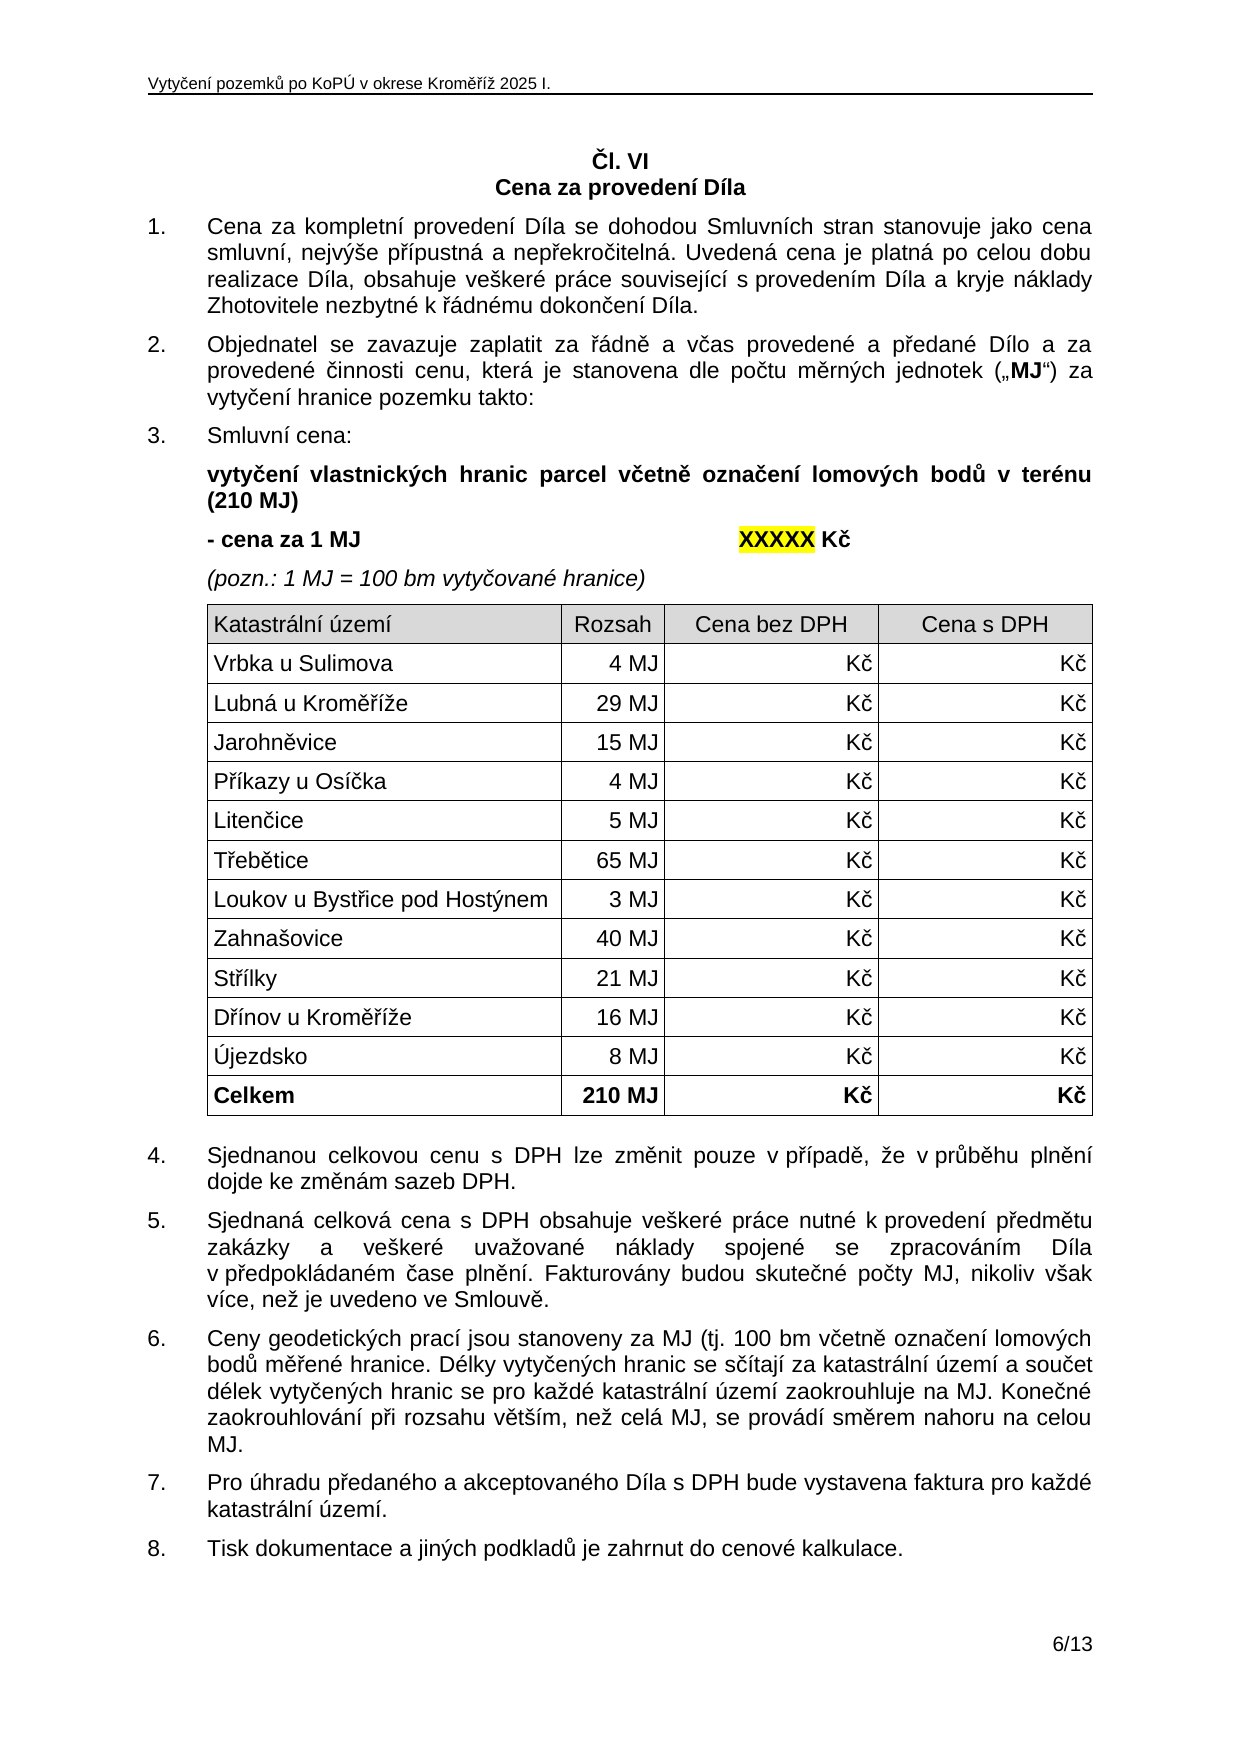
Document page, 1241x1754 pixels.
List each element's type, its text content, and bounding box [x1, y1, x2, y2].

table_cell Kč [665, 762, 878, 800]
table_cell 40 MJ [562, 919, 664, 957]
table_cell Kč [879, 1076, 1092, 1114]
table_cell 210 MJ [562, 1076, 664, 1114]
table_cell Střílky [208, 959, 561, 997]
table_cell 65 MJ [562, 841, 664, 879]
table_cell Celkem [208, 1076, 561, 1114]
table_cell Kč [879, 880, 1092, 918]
list Ceny geodetických prací jsou stanoveny za MJ (tj. 100 bm včetně označení lomových bodů měřené hranice. Délky vytyčených hranic se sčítají za katastrální území a součet délek vytyčených hranic se pro každé katastrální území zaokrouhluje na MJ. Konečné zaokrouhlování při rozsahu větším, než celá MJ, se provádí směrem nahoru na celou MJ. [147, 1325, 1093, 1457]
table_cell Dřínov u Kroměříže [208, 998, 561, 1036]
table_cell Jarohněvice [208, 723, 561, 761]
table_cell Kč [879, 919, 1092, 957]
table_cell Kč [665, 1037, 878, 1075]
table_cell 4 MJ [562, 762, 664, 800]
table_cell Kč [665, 919, 878, 957]
table_cell Zahnašovice [208, 919, 561, 957]
table_cell Kč [665, 841, 878, 879]
table_cell 8 MJ [562, 1037, 664, 1075]
table_cell Kč [665, 880, 878, 918]
subtitle Čl. VI [148, 148, 1093, 174]
table_cell 15 MJ [562, 723, 664, 761]
text (pozn.: 1 MJ = 100 bm vytyčované hranice) [207, 565, 1093, 592]
table_cell Kč [879, 841, 1092, 879]
list Sjednanou celkovou cenu s DPH lze změnit pouze v případě, že v průběhu plnění dojde ke změnám sazeb DPH. [147, 1142, 1093, 1195]
table_cell 3 MJ [562, 880, 664, 918]
table_header Cena s DPH [879, 605, 1092, 643]
table_cell Kč [665, 644, 878, 683]
text - cena za 1 MJ XXXXX Kč [207, 526, 739, 553]
list Cena za kompletní provedení Díla se dohodou Smluvních stran stanovuje jako cena smluvní, nejvýše přípustná a nepřekročitelná. Uvedená cena je platná po celou dobu realizace Díla, obsahuje veškeré práce související s provedením Díla a kryje náklady Zhotovitele nezbytné k řádnému dokončení Díla. [147, 213, 1093, 318]
table_cell Třebětice [208, 841, 561, 879]
table_cell Kč [879, 762, 1092, 800]
table_cell Kč [665, 723, 878, 761]
table_cell 4 MJ [562, 644, 664, 683]
table_cell Vrbka u Sulimova [208, 644, 561, 683]
table_cell Újezdsko [208, 1037, 561, 1075]
list Sjednaná celková cena s DPH obsahuje veškeré práce nutné k provedení předmětu zakázky a veškeré uvažované náklady spojené se zpracováním Díla v předpokládaném čase plnění. Fakturovány budou skutečné počty MJ, nikoliv však více, než je uvedeno ve Smlouvě. [147, 1207, 1093, 1313]
table_header Cena bez DPH [665, 605, 878, 643]
table_cell Loukov u Bystřice pod Hostýnem [208, 880, 561, 918]
table_cell Příkazy u Osíčka [208, 762, 561, 800]
table_cell Kč [879, 684, 1092, 722]
table_cell Kč [879, 959, 1092, 997]
text vytyčení vlastnických hranic parcel včetně označení lomových bodů v terénu (210 MJ) [207, 461, 1093, 514]
table_cell Kč [879, 723, 1092, 761]
list Smluvní cena: [147, 422, 1093, 449]
table_cell Kč [879, 644, 1092, 683]
table_cell Kč [879, 801, 1092, 840]
table_cell Kč [665, 959, 878, 997]
table_cell Litenčice [208, 801, 561, 840]
text - cena za 1 MJ XXXXX Kč [815, 526, 1093, 553]
table_cell Kč [665, 801, 878, 840]
table_cell Kč [879, 998, 1092, 1036]
table_cell Kč [665, 684, 878, 722]
list Objednatel se zavazuje zaplatit za řádně a včas provedené a předané Dílo a za provedené činnosti cenu, která je stanovena dle počtu měrných jednotek („MJ“) za vytyčení hranice pozemku takto: [147, 331, 1093, 410]
table_cell Kč [665, 1076, 878, 1114]
table_cell Kč [665, 998, 878, 1036]
table_cell 16 MJ [562, 998, 664, 1036]
table_cell Lubná u Kroměříže [208, 684, 561, 722]
table_cell 21 MJ [562, 959, 664, 997]
table_header Rozsah [562, 605, 664, 643]
subtitle Cena za provedení Díla [148, 174, 1093, 200]
list Tisk dokumentace a jiných podkladů je zahrnut do cenové kalkulace. [147, 1534, 1093, 1561]
table_cell 29 MJ [562, 684, 664, 722]
list Pro úhradu předaného a akceptovaného Díla s DPH bude vystavena faktura pro každé katastrální území. [147, 1469, 1093, 1522]
table_cell Kč [879, 1037, 1092, 1075]
table_header Katastrální území [208, 605, 561, 643]
table_cell 5 MJ [562, 801, 664, 840]
